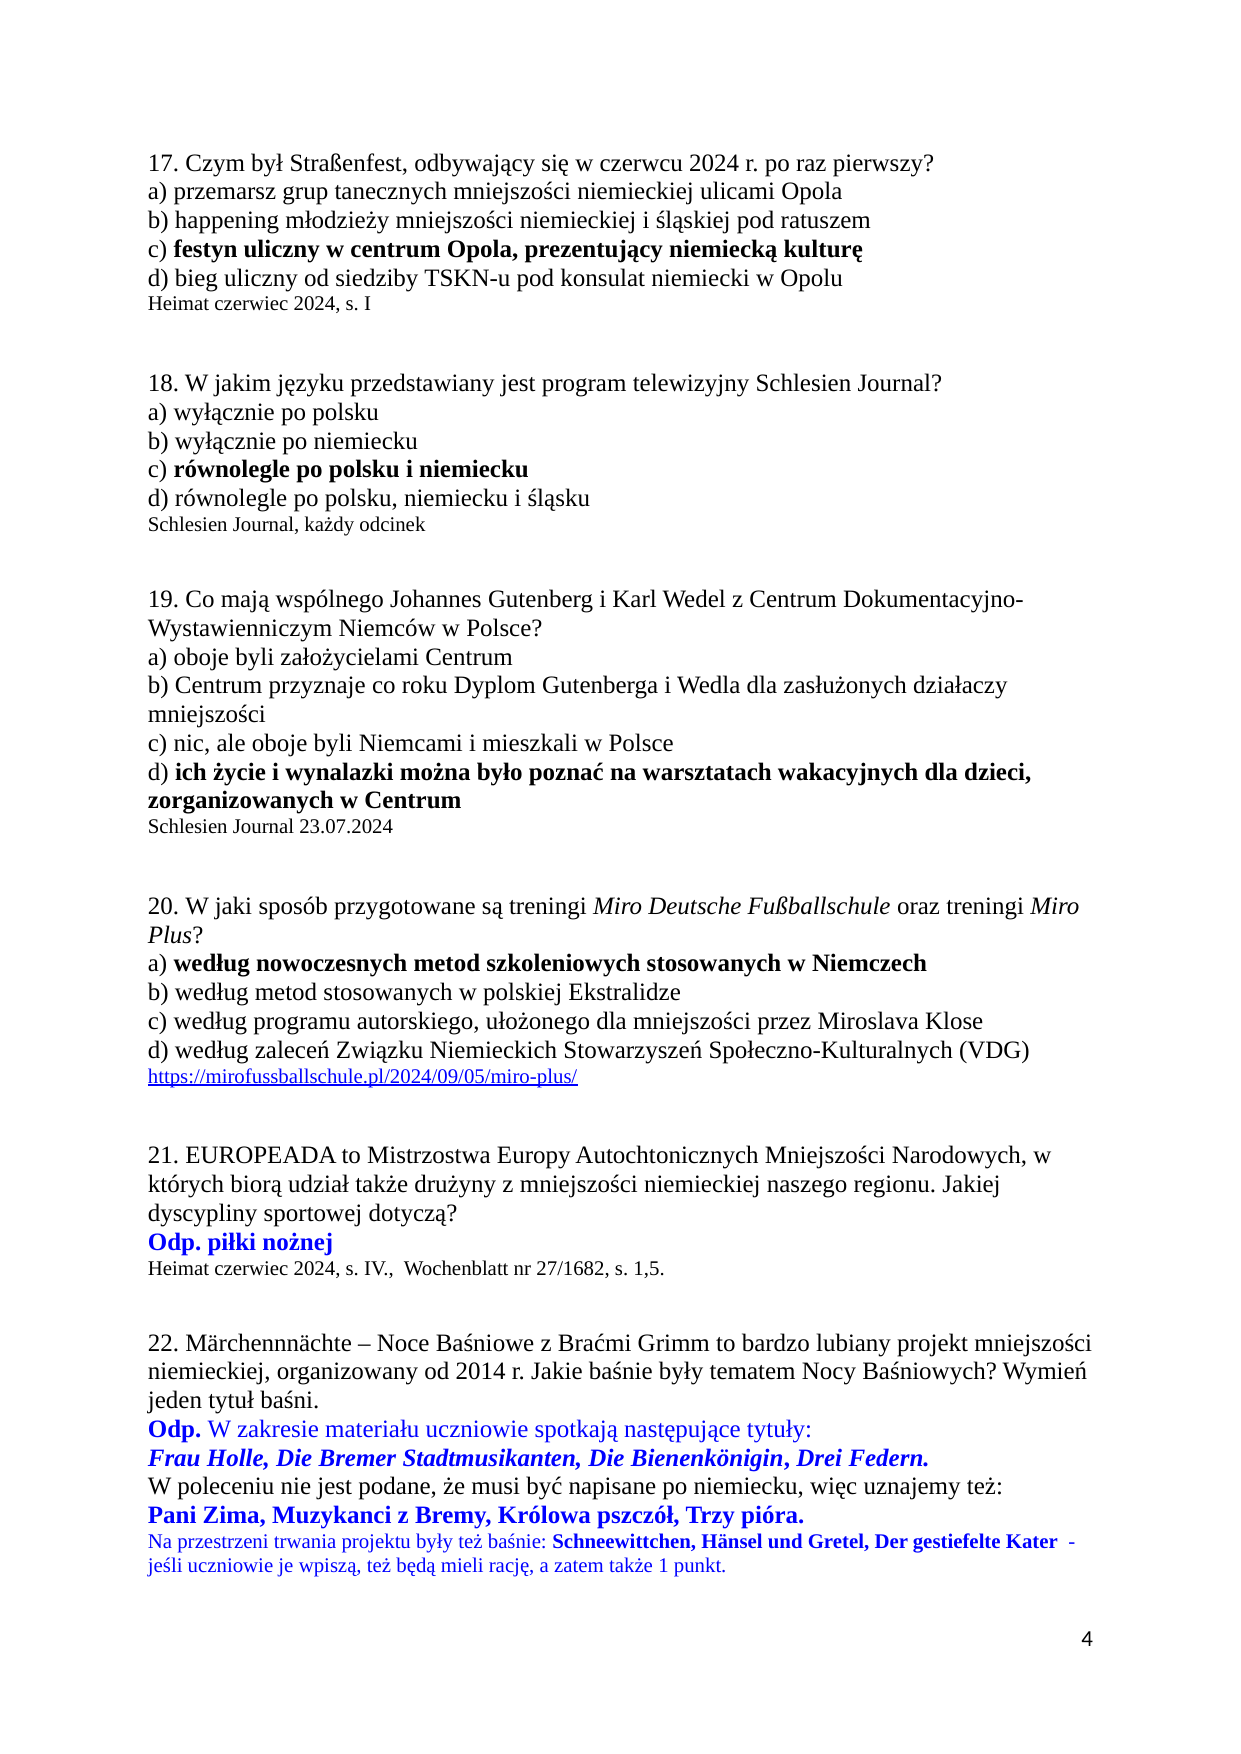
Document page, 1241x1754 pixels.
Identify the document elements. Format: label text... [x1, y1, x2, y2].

text Frau Holle, Die Bremer Stadtmusikanten, Die Bienenkönigin, Drei Federn. [148, 1443, 1093, 1471]
text d) według zaleceń Związku Niemieckich Stowarzyszeń Społeczno-Kulturalnych (VDG) [148, 1035, 1093, 1063]
text 20. W jaki sposób przygotowane są treningi Miro Deutsche Fußballschule oraz treningi Miro Plus? [148, 891, 1093, 948]
text d) ich życie i wynalazki można było poznać na warsztatach wakacyjnych dla dzieci, zorganizowanych w Centrum [148, 757, 1093, 814]
text Na przestrzeni trwania projektu były też baśnie: Schneewittchen, Hänsel und Gretel, Der gestiefelte Kater - jeśli uczniowie je wpiszą, też będą mieli rację, a zatem także 1 punkt. [148, 1529, 1093, 1577]
text d) równolegle po polsku, niemiecku i śląsku [148, 483, 1093, 512]
text Schlesien Journal 23.07.2024 [148, 814, 1093, 838]
text d) bieg uliczny od siedziby TSKN-u pod konsulat niemiecki w Opolu [148, 263, 1093, 291]
text a) przemarsz grup tanecznych mniejszości niemieckiej ulicami Opola [148, 176, 1093, 205]
text b) happening młodzieży mniejszości niemieckiej i śląskiej pod ratuszem [148, 205, 1093, 234]
text 22. Märchennnächte – Noce Baśniowe z Braćmi Grimm to bardzo lubiany projekt mniejszości niemieckiej, organizowany od 2014 r. Jakie baśnie były tematem Nocy Baśniowych? Wymień jeden tytuł baśni. [148, 1328, 1093, 1414]
text c) nic, ale oboje byli Niemcami i mieszkali w Polsce [148, 728, 1093, 757]
text c) według programu autorskiego, ułożonego dla mniejszości przez Miroslava Klose [148, 1006, 1093, 1035]
text https://mirofussballschule.pl/2024/09/05/miro-plus/ [148, 1063, 1093, 1088]
text W poleceniu nie jest podane, że musi być napisane po niemiecku, więc uznajemy też: [148, 1471, 1093, 1500]
text b) według metod stosowanych w polskiej Ekstralidze [148, 977, 1093, 1006]
text 21. EUROPEADA to Mistrzostwa Europy Autochtonicznych Mniejszości Narodowych, w których biorą udział także drużyny z mniejszości niemieckiej naszego regionu. Jakiej dyscypliny sportowej dotyczą? [148, 1140, 1093, 1227]
text c) równolegle po polsku i niemiecku [148, 454, 1093, 483]
text Heimat czerwiec 2024, s. I [148, 291, 1093, 315]
text Schlesien Journal, każdy odcinek [148, 512, 1093, 536]
text a) wyłącznie po polsku [148, 397, 1093, 426]
text 17. Czym był Straßenfest, odbywający się w czerwcu 2024 r. po raz pierwszy? [148, 148, 1093, 176]
text 18. W jakim języku przedstawiany jest program telewizyjny Schlesien Journal? [148, 368, 1093, 397]
text Heimat czerwiec 2024, s. IV., Wochenblatt nr 27/1682, s. 1,5. [148, 1255, 1093, 1279]
text Pani Zima, Muzykanci z Bremy, Królowa pszczół, Trzy pióra. [148, 1500, 1093, 1529]
text c) festyn uliczny w centrum Opola, prezentujący niemiecką kulturę [148, 234, 1093, 263]
text b) wyłącznie po niemiecku [148, 426, 1093, 454]
text a) według nowoczesnych metod szkoleniowych stosowanych w Niemczech [148, 948, 1093, 977]
text b) Centrum przyznaje co roku Dyplom Gutenberga i Wedla dla zasłużonych działaczy mniejszości [148, 670, 1093, 728]
text 19. Co mają wspólnego Johannes Gutenberg i Karl Wedel z Centrum Dokumentacyjno-Wystawienniczym Niemców w Polsce? [148, 584, 1093, 642]
text Odp. W zakresie materiału uczniowie spotkają następujące tytuły: [148, 1414, 1093, 1443]
text a) oboje byli założycielami Centrum [148, 642, 1093, 670]
text Odp. piłki nożnej [148, 1227, 1093, 1255]
